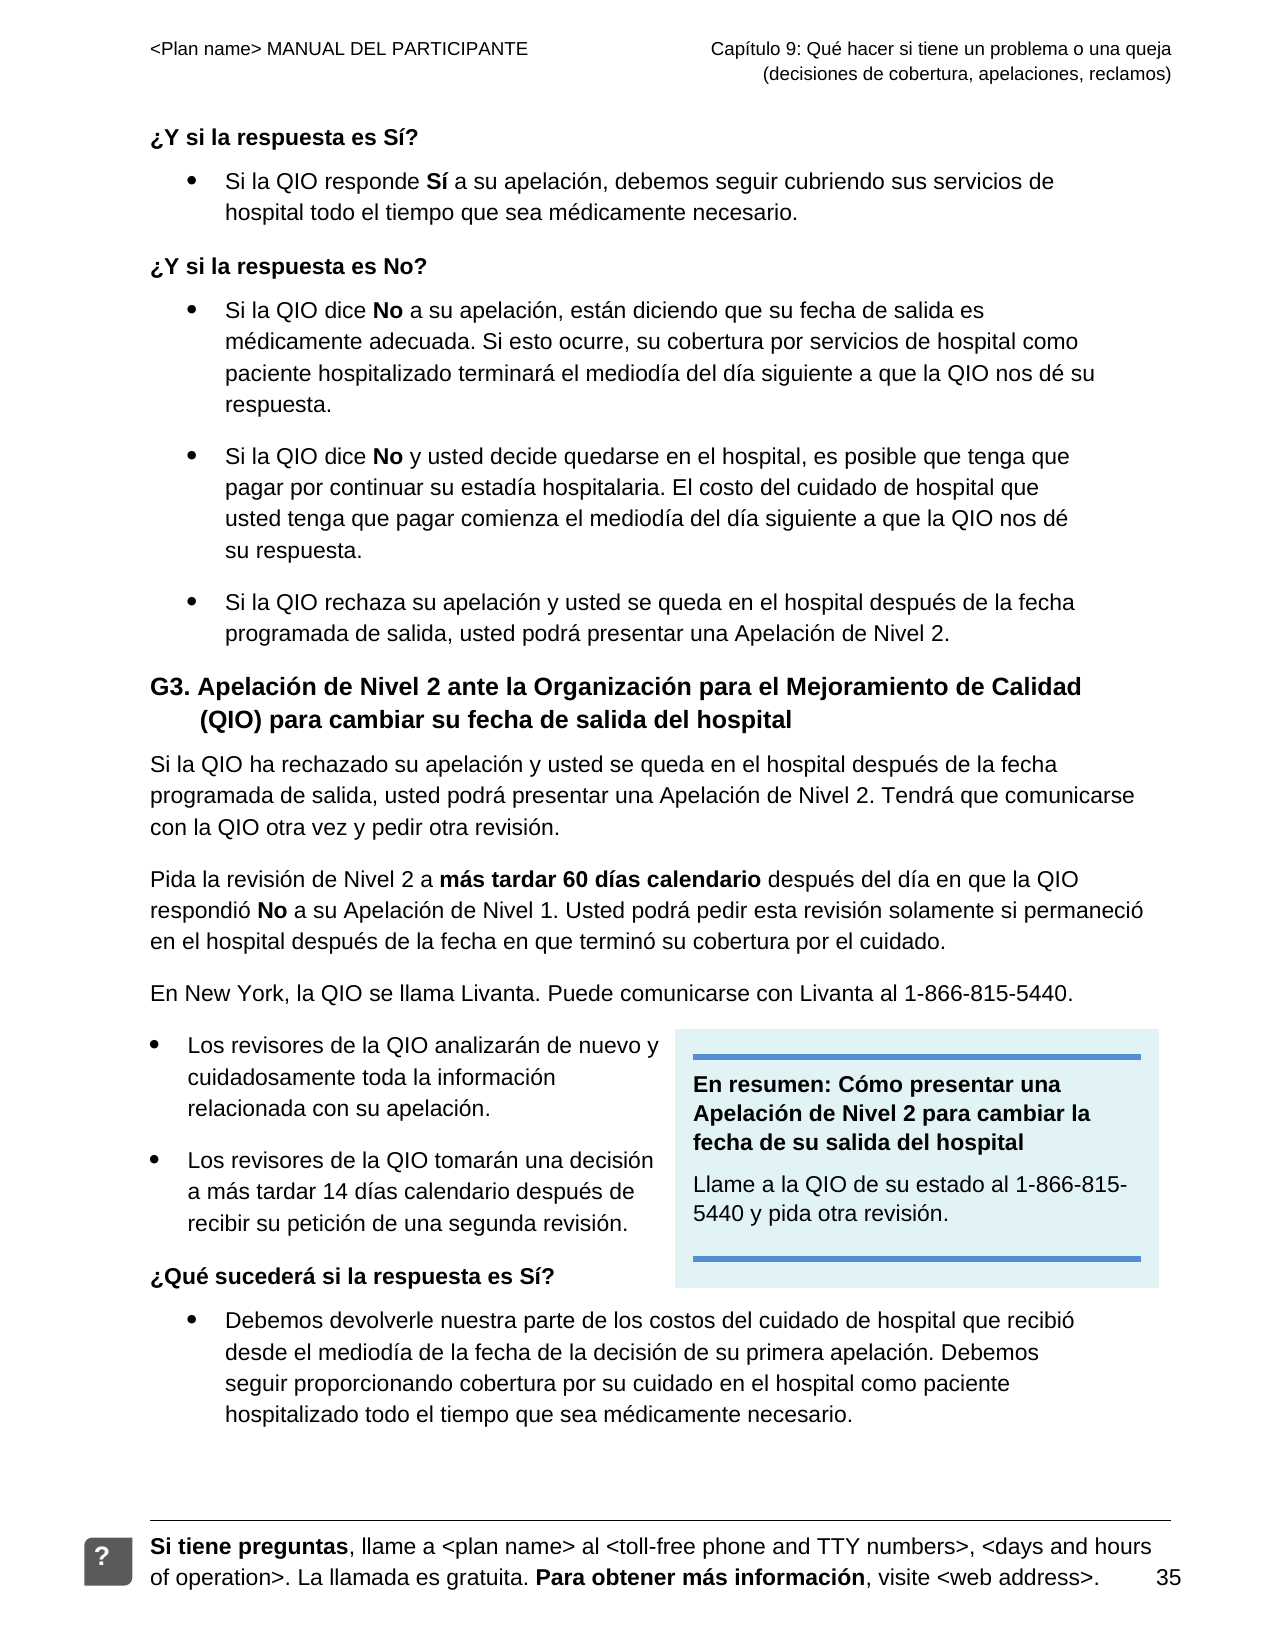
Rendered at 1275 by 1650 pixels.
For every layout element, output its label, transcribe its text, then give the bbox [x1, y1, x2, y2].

list Si la QIO rechaza su apelación y usted se queda en el hospital después de la fecha programada de salida, usted podrá presentar una Apelación de Nivel 2. [187, 585, 1096, 648]
list Debemos devolverle nuestra parte de los costos del cuidado de hospital que recibió desde el mediodía de la fecha de la decisión de su primera apelación. Debemos seguir proporcionando cobertura por su cuidado en el hospital como paciente hospitalizado todo el tiempo que sea médicamente necesario. [187, 1304, 1096, 1429]
table_header En resumen: Cómo presentar una Apelación de Nivel 2 para cambiar la fecha de su salida del hospital Llame a la QIO de su estado al 1-866-815-5440 y pida otra revisión. [688, 1042, 1146, 1275]
text En New York, la QIO se llama Livanta. Puede comunicarse con Livanta al 1-866-815-5440. [150, 977, 1171, 1008]
list Si la QIO dice No y usted decide quedarse en el hospital, es posible que tenga que pagar por continuar su estadía hospitalaria. El costo del cuidado de hospital que usted tenga que pagar comienza el mediodía del día siguiente a que la QIO nos dé su respuesta. [187, 439, 1096, 564]
subtitle ¿Y si la respuesta es Sí? [150, 118, 1096, 152]
text Pida la revisión de Nivel 2 a más tardar 60 días calendario después del día en que la QIO respondió No a su Apelación de Nivel 1. Usted podrá pedir esta revisión solamente si permaneció en el hospital después de la fecha en que terminó su cobertura por el cuidado. [150, 862, 1171, 956]
list Los revisores de la QIO analizarán de nuevo y cuidadosamente toda la información relacionada con su apelación. [150, 1029, 675, 1123]
list Los revisores de la QIO tomarán una decisión a más tardar 14 días calendario después de recibir su petición de una segunda revisión. [150, 1143, 675, 1237]
text Si la QIO ha rechazado su apelación y usted se queda en el hospital después de la fecha programada de salida, usted podrá presentar una Apelación de Nivel 2. Tendrá que comunicarse con la QIO otra vez y pedir otra revisión. [150, 748, 1171, 841]
subtitle G3. Apelación de Nivel 2 ante la Organización para el Mejoramiento de Calidad (QIO) para cambiar su fecha de salida del hospital [150, 668, 1096, 735]
subtitle ¿Y si la respuesta es No? [150, 248, 1096, 281]
list Si la QIO responde Sí a su apelación, debemos seguir cubriendo sus servicios de hospital todo el tiempo que sea médicamente necesario. [187, 164, 1096, 227]
subtitle ¿Qué sucederá si la respuesta es Sí? [150, 1258, 1096, 1291]
list Si la QIO dice No a su apelación, están diciendo que su fecha de salida es médicamente adecuada. Si esto ocurre, su cobertura por servicios de hospital como paciente hospitalizado terminará el mediodía del día siguiente a que la QIO nos dé su respuesta. [187, 293, 1096, 418]
